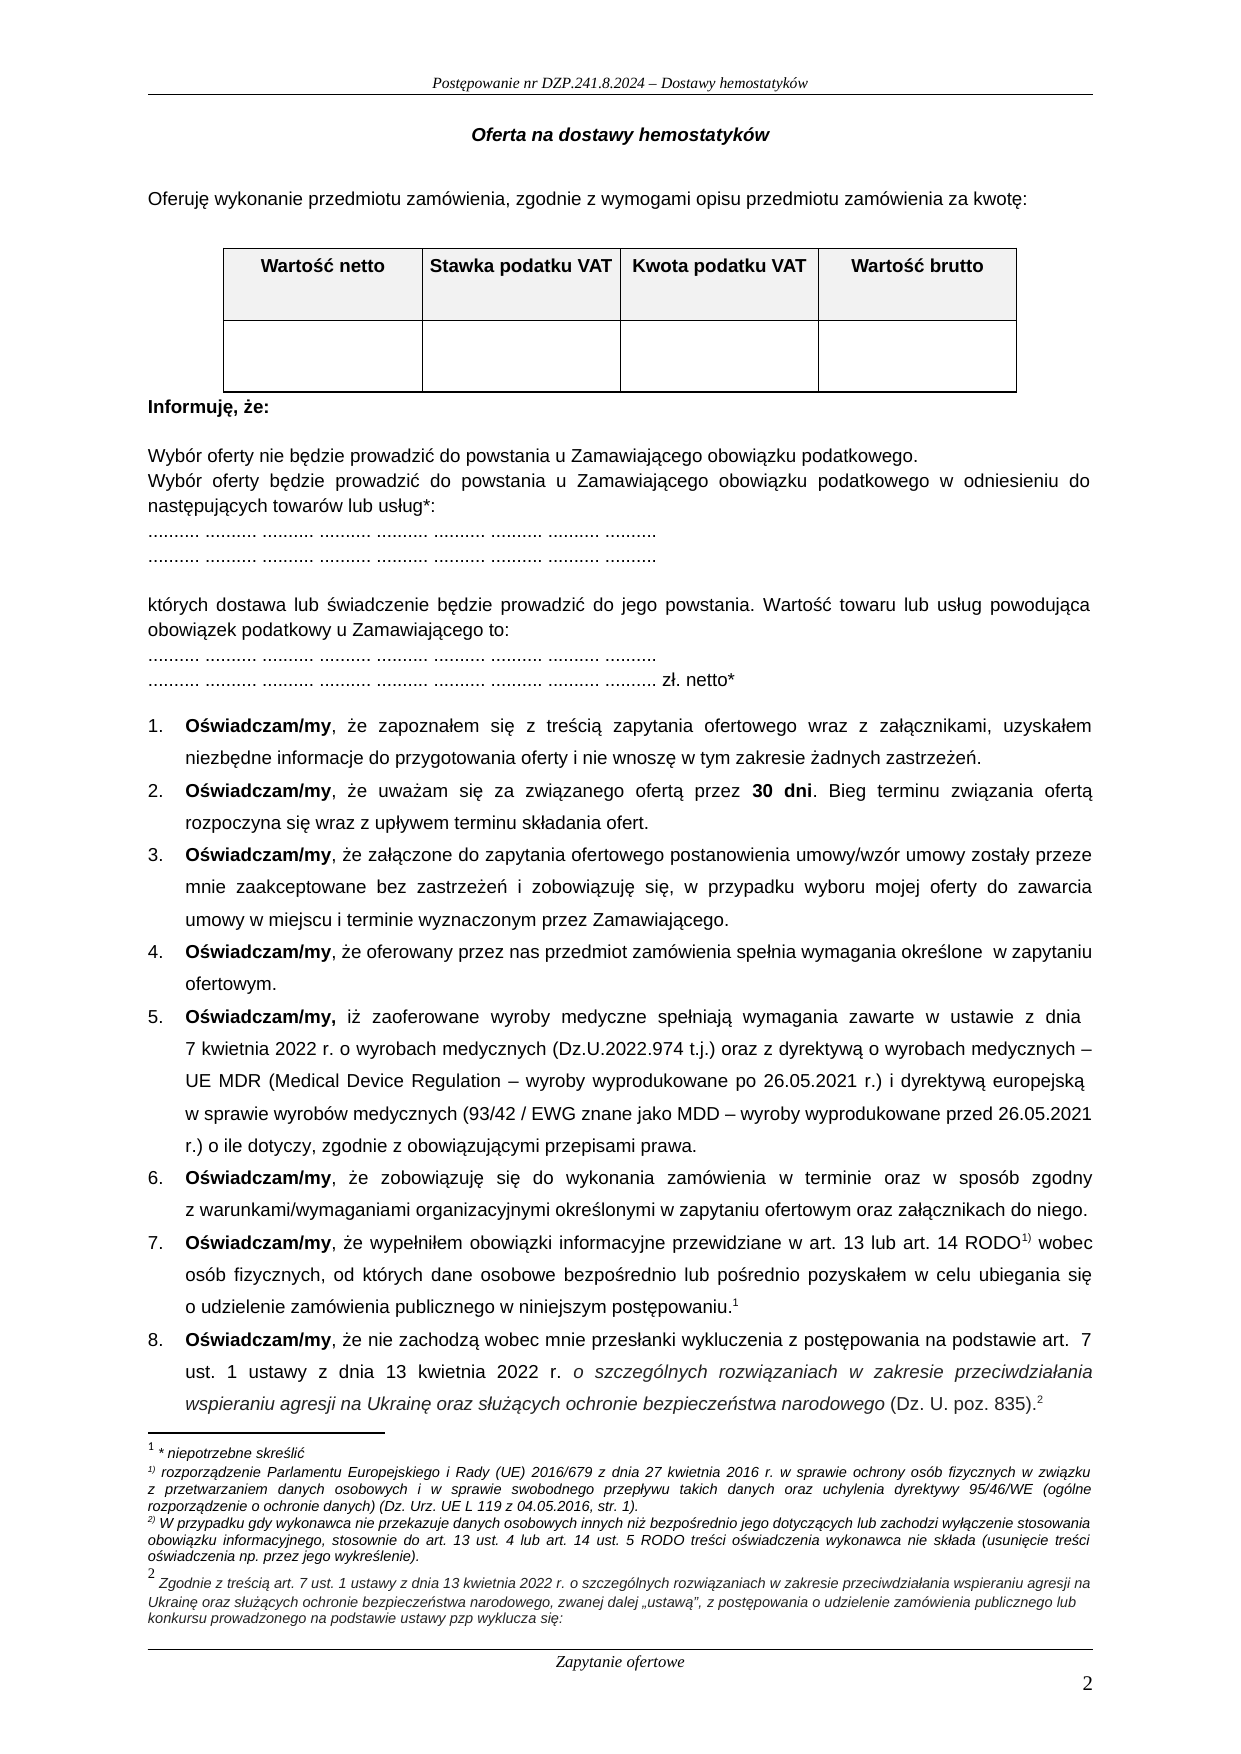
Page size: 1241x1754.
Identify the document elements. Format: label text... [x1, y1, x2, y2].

list Oświadczam/my, że uważam się za związanego ofertą przez 30 dni. Bieg terminu związania ofertą rozpoczyna się wraz z upływem terminu składania ofert. [148, 779, 1093, 833]
text których dostawa lub świadczenie będzie prowadzić do jego powstania. Wartość towaru lub usług powodująca obowiązek podatkowy u Zamawiającego to: [148, 594, 1090, 640]
list Oświadczam/my, że nie zachodzą wobec mnie przesłanki wykluczenia z postępowania na podstawie art. 7 ust. 1 ustawy z dnia 13 kwietnia 2022 r. o szczególnych rozwiązaniach w zakresie przeciwdziałania wspieraniu agresji na Ukrainę oraz służących ochronie bezpieczeństwa narodowego (Dz. U. poz. 835). [148, 1328, 1093, 1414]
table_header Wartość brutto [819, 249, 1016, 320]
text Oferta na dostawy hemostatyków [148, 123, 1093, 145]
table_cell [819, 321, 1016, 391]
table_cell [621, 321, 818, 391]
text .......... .......... .......... .......... .......... .......... .......... .......... .......... zł. netto* [148, 668, 1093, 690]
text Wybór oferty nie będzie prowadzić do powstania u Zamawiającego obowiązku podatkowego. [148, 445, 1090, 467]
list Oświadczam/my, że załączone do zapytania ofertowego postanowienia umowy/wzór umowy zostały przeze mnie zaakceptowane bez zastrzeżeń i zobowiązuję się, w przypadku wyboru mojej oferty do zawarcia umowy w miejscu i terminie wyznaczonym przez Zamawiającego. [148, 844, 1093, 930]
table_header Kwota podatku VAT [621, 249, 818, 320]
table_header Wartość netto [224, 249, 422, 320]
list Oświadczam/my, iż zaoferowane wyroby medyczne spełniają wymagania zawarte w ustawie z dnia 7 kwietnia 2022 r. o wyrobach medycznych (Dz.U.2022.974 t.j.) oraz z dyrektywą o wyrobach medycznych – UE MDR (Medical Device Regulation – wyroby wyprodukowane po 26.05.2021 r.) i dyrektywą europejską w sprawie wyrobów medycznych (93/42 / EWG znane jako MDD – wyroby wyprodukowane przed 26.05.2021 r.) o ile dotyczy, zgodnie z obowiązującymi przepisami prawa. [148, 1005, 1093, 1156]
text .......... .......... .......... .......... .......... .......... .......... .......... .......... [148, 544, 1093, 566]
text .......... .......... .......... .......... .......... .......... .......... .......... .......... [148, 520, 1093, 541]
table_cell [224, 321, 422, 391]
list Oświadczam/my, że wypełniłem obowiązki informacyjne przewidziane w art. 13 lub art. 14 RODO1) wobec osób fizycznych, od których dane osobowe bezpośrednio lub pośrednio pozyskałem w celu ubiegania się o udzielenie zamówienia publicznego w niniejszym postępowaniu. [148, 1231, 1093, 1318]
list Oświadczam/my, że zobowiązuję się do wykonania zamówienia w terminie oraz w sposób zgodny z warunkami/wymaganiami organizacyjnymi określonymi w zapytaniu ofertowym oraz załącznikach do niego. [148, 1167, 1093, 1221]
text Informuję, że: [148, 278, 1090, 417]
table_header Stawka podatku VAT [423, 249, 620, 320]
list Oświadczam/my, że oferowany przez nas przedmiot zamówienia spełnia wymagania określone w zapytaniu ofertowym. [148, 941, 1093, 995]
text .......... .......... .......... .......... .......... .......... .......... .......... .......... [148, 644, 1093, 665]
text Wybór oferty będzie prowadzić do powstania u Zamawiającego obowiązku podatkowego w odniesieniu do następujących towarów lub usług*: [148, 470, 1090, 516]
table_cell [423, 321, 620, 391]
text Oferuję wykonanie przedmiotu zamówienia, zgodnie z wymogami opisu przedmiotu zamówienia za kwotę: [148, 188, 1093, 210]
list Oświadczam/my, że zapoznałem się z treścią zapytania ofertowego wraz z załącznikami, uzyskałem niezbędne informacje do przygotowania oferty i nie wnoszę w tym zakresie żadnych zastrzeżeń. [148, 715, 1093, 769]
